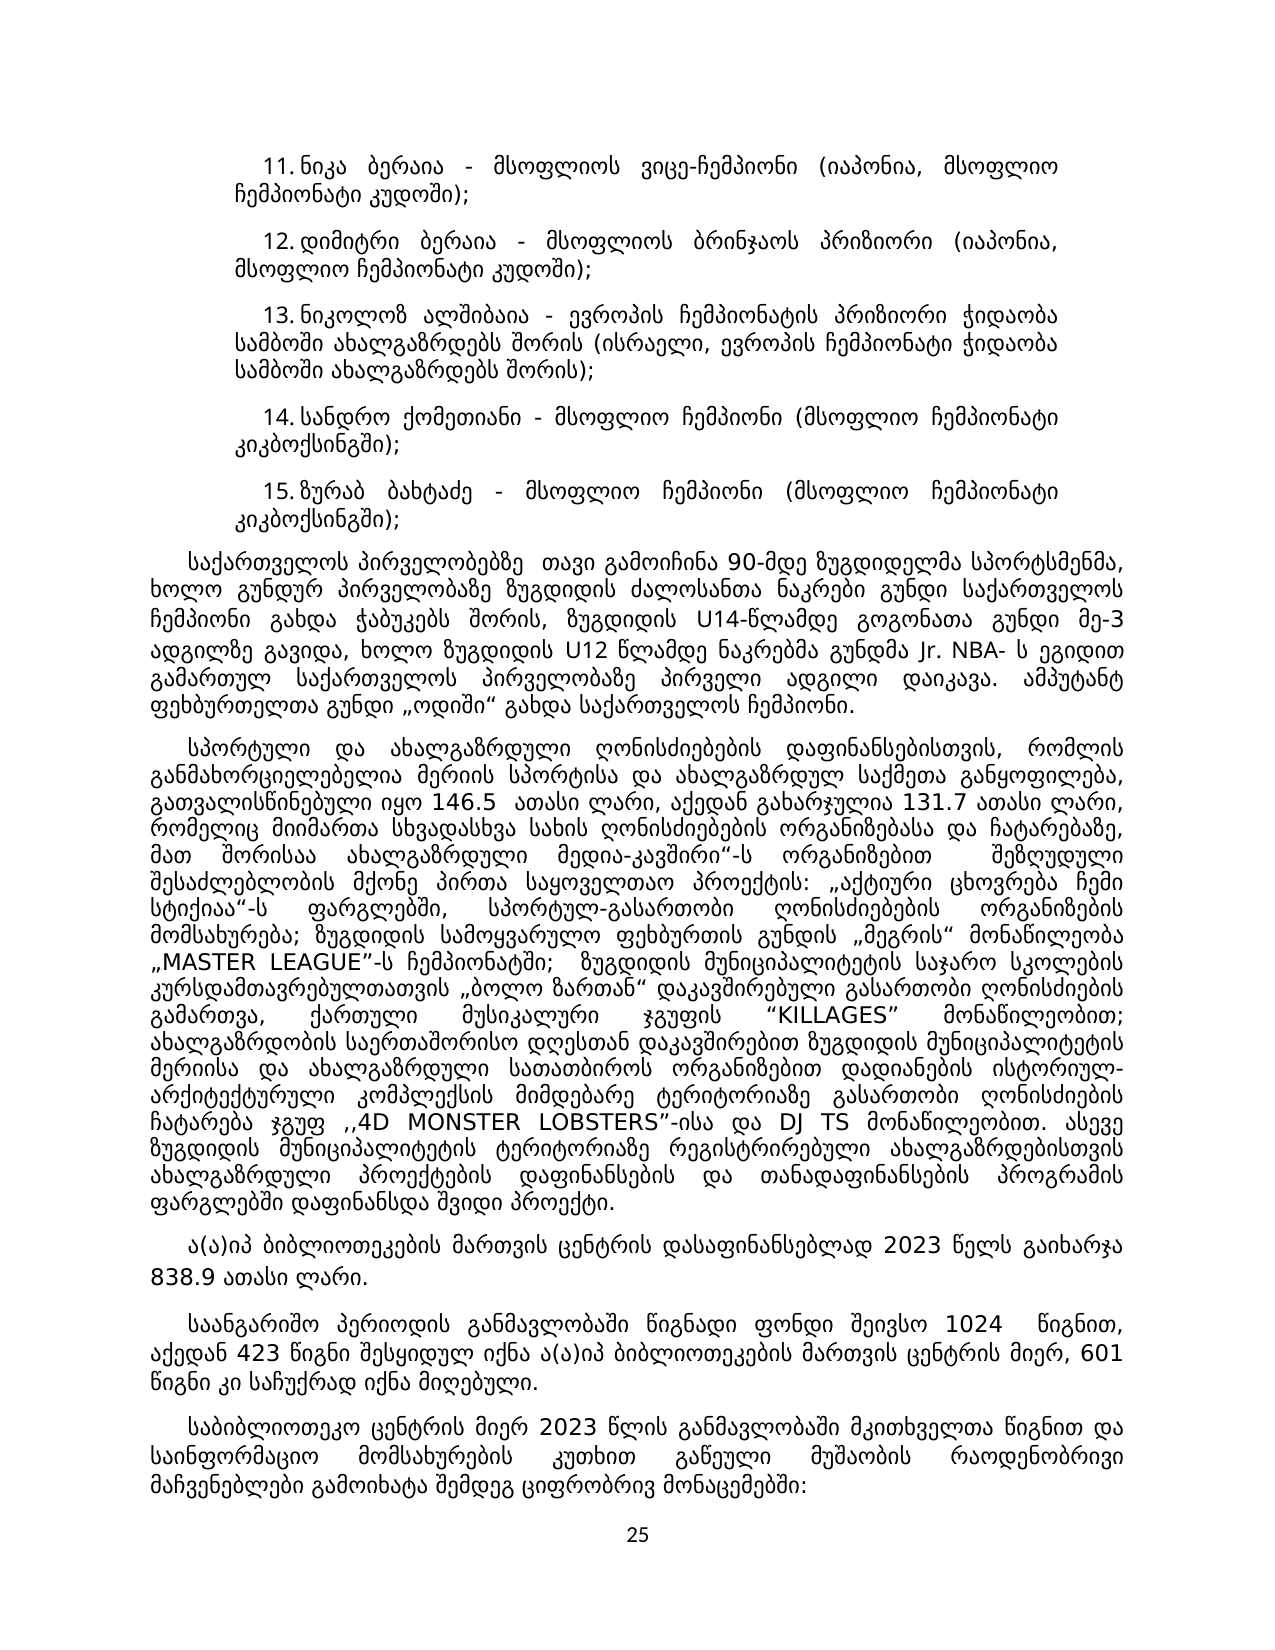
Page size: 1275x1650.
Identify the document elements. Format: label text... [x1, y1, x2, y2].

list დიმიტრი ბერაია - მსოფლიოს ბრინჯაოს პრიზიორი (იაპონია, მსოფლიო ჩემპიონატი კუდოში); [234, 224, 1059, 282]
list ზურაბ ბახტაძე - მსოფლიო ჩემპიონი (მსოფლიო ჩემპიონატი კიკბოქსინგში); [234, 475, 1059, 533]
list ნიკა ბერაია - მსოფლიოს ვიცე-ჩემპიონი (იაპონია, მსოფლიო ჩემპიონატი კუდოში); [234, 150, 1059, 208]
text საბიბლიოთეკო ცენტრის მიერ 2023 წლის განმავლობაში მკითხველთა წიგნით და საინფორმაციო მომსახურების კუთხით გაწეული მუშაობის რაოდენობრივი მაჩვენებლები გამოიხატა შემდეგ ციფრობრივ მონაცემებში: [150, 1414, 1125, 1499]
text საანგარიშო პერიოდის განმავლობაში წიგნადი ფონდი შეივსო 1024 წიგნით, აქედან 423 წიგნი შესყიდულ იქნა ა(ა)იპ ბიბლიოთეკების მართვის ცენტრის მიერ, 601 წიგნი კი საჩუქრად იქნა მიღებული. [150, 1312, 1125, 1396]
list სანდრო ქომეთიანი - მსოფლიო ჩემპიონი (მსოფლიო ჩემპიონატი კიკბოქსინგში); [234, 400, 1059, 458]
text ა(ა)იპ ბიბლიოთეკების მართვის ცენტრის დასაფინანსებლად 2023 წელს გაიხარჯა 838.9 ათასი ლარი. [150, 1232, 1125, 1292]
list ნიკოლოზ ალშიბაია - ევროპის ჩემპიონატის პრიზიორი ჭიდაობა სამბოში ახალგაზრდებს შორის (ისრაელი, ევროპის ჩემპიონატი ჭიდაობა სამბოში ახალგაზრდებს შორის); [234, 299, 1059, 384]
text სპორტული და ახალგაზრდული ღონისძიებების დაფინანსებისთვის, რომლის განმახორციელებელია მერიის სპორტისა და ახალგაზრდულ საქმეთა განყოფილება, გათვალისწინებული იყო 146.5 ათასი ლარი, აქედან გახარჯულია 131.7 ათასი ლარი, რომელიც მიიმართა სხვადასხვა სახის ღონისძიებების ორგანიზებასა და ჩატარებაზე, მათ შორისაა ახალგაზრდული მედია-კავშირი“-ს ორგანიზებით შეზღუდული შესაძლებლობის მქონე პირთა საყოველთაო პროექტის: „აქტიური ცხოვრება ჩემი სტიქიაა“-ს ფარგლებში, სპორტულ-გასართობი ღონისძიებების ორგანიზების მომსახურება; ზუგდიდის სამოყვარულო ფეხბურთის გუნდის „მეგრის“ მონაწილეობა „MASTER LEAGUE”-ს ჩემპიონატში; ზუგდიდის მუნიციპალიტეტის საჯარო სკოლების კურსდამთავრებულთათვის „ბოლო ზართან“ დაკავშირებული გასართობი ღონისძიების გამართვა, ქართული მუსიკალური ჯგუფის “KILLAGES” მონაწილეობით; ახალგაზრდობის საერთაშორისო დღესთან დაკავშირებით ზუგდიდის მუნიციპალიტეტის მერიისა და ახალგაზრდული სათათბიროს ორგანიზებით დადიანების ისტორიულ-არქიტექტურული კომპლექსის მიმდებარე ტერიტორიაზე გასართობი ღონისძიების ჩატარება ჯგუფ ,,4D MONSTER LOBSTERS”-ისა და DJ TS მონაწილეობით. ასევე ზუგდიდის მუნიციპალიტეტის ტერიტორიაზე რეგისტრირებული ახალგაზრდებისთვის ახალგაზრდული პროექტების დაფინანსების და თანადაფინანსების პროგრამის ფარგლებში დაფინანსდა შვიდი პროექტი. [150, 735, 1125, 1215]
list საქართველოს პირველობებზე თავი გამოიჩინა 90-მდე ზუგდიდელმა სპორტსმენმა, ხოლო გუნდურ პირველობაზე ზუგდიდის ძალოსანთა ნაკრები გუნდი საქართველოს ჩემპიონი გახდა ჭაბუკებს შორის, ზუგდიდის U14-წლამდე გოგონათა გუნდი მე-3 ადგილზე გავიდა, ხოლო ზუგდიდის U12 წლამდე ნაკრებმა გუნდმა Jr. NBA- ს ეგიდით გამართულ საქართველოს პირველობაზე პირველი ადგილი დაიკავა. ამპუტანტ ფეხბურთელთა გუნდი „ოდიში“ გახდა საქართველოს ჩემპიონი. [150, 549, 1125, 719]
